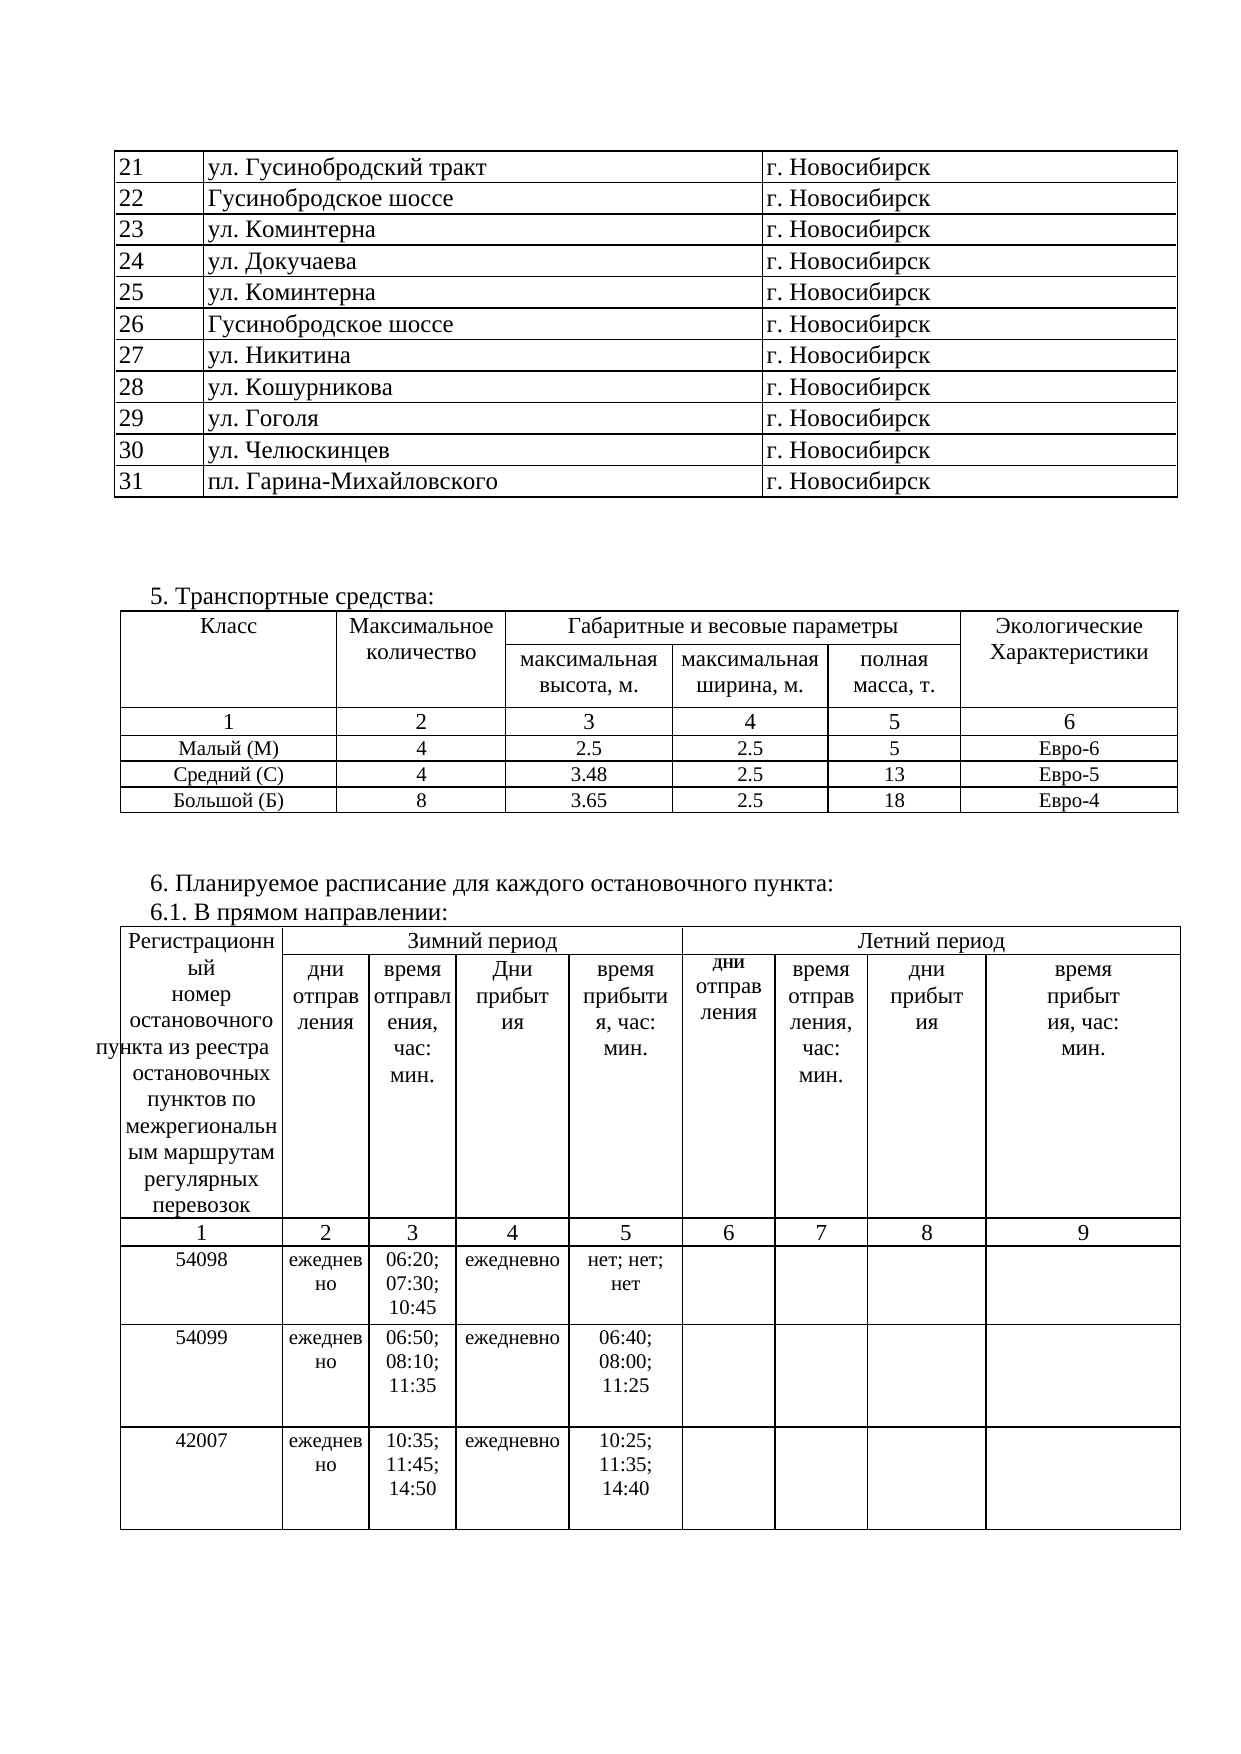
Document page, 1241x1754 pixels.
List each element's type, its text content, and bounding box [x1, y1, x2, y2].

table_cell время прибыти я, час: мин. [570, 955, 682, 1217]
table_cell г. Новосибирск [763, 213, 1177, 244]
table_cell полная масса, т. [829, 645, 960, 707]
table_cell 6 [961, 708, 1177, 735]
table_cell Средний (С) [121, 762, 336, 786]
table_cell 5 [829, 708, 960, 735]
table_cell Большой (Б) [121, 788, 336, 812]
table_cell 3 [370, 1219, 455, 1245]
table_cell ежедневно [457, 1325, 568, 1426]
table_cell ежедневно [457, 1247, 568, 1324]
table_cell 06:20; 07:30; 10:45 [370, 1247, 455, 1324]
table_cell 5 [829, 736, 960, 760]
table_cell [683, 1325, 774, 1426]
table_header Максимальное количество [337, 612, 505, 707]
table_cell Евро-4 [961, 788, 1177, 812]
table_cell 30 [115, 434, 203, 464]
table_cell г. Новосибирск [763, 465, 1177, 496]
table_cell [987, 1325, 1180, 1426]
table_cell 4 [337, 736, 505, 760]
table_header Экологические Характеристики [961, 612, 1177, 707]
table_cell ул. Никитина [204, 340, 762, 370]
table_cell г. Новосибирск [763, 370, 1177, 402]
table_cell 23 [115, 214, 203, 244]
table_cell Дни прибыт ия [457, 955, 568, 1217]
table_cell г. Новосибирск [763, 276, 1177, 307]
table_cell ул. Гусинобродский тракт [204, 152, 762, 181]
table_cell 3 [506, 708, 672, 735]
table_cell ул. Челюскинцев [204, 435, 762, 464]
table_cell ул. Гоголя [204, 403, 762, 433]
text 6.1. В прямом направлении: [150, 897, 1090, 926]
table_cell [868, 1247, 985, 1324]
table_cell г. Новосибирск [763, 181, 1177, 213]
table_cell 54099 [121, 1325, 282, 1426]
table_cell [683, 1428, 774, 1529]
table_cell г. Новосибирск [763, 244, 1177, 276]
table_cell Евро-6 [961, 736, 1177, 760]
table_cell максимальная ширина, м. [673, 645, 827, 707]
text 6. Планируемое расписание для каждого остановочного пункта: [150, 868, 1090, 897]
table_cell [987, 1428, 1180, 1529]
table_cell 21 [115, 152, 203, 181]
table_cell [683, 1247, 774, 1324]
table_cell 42007 [121, 1428, 282, 1529]
table_cell ДНИ отправ ления [683, 955, 774, 1217]
table_cell нет; нет; нет [570, 1247, 682, 1324]
table_cell 54098 [121, 1247, 282, 1324]
table_cell 2 [337, 708, 505, 735]
table_cell дни отправ ления [283, 955, 368, 1217]
table_cell ул. Коминтерна [204, 215, 762, 244]
table_cell 25 [115, 277, 203, 307]
table_cell ул. Кошурникова [204, 372, 762, 402]
table_cell 2.5 [673, 762, 827, 786]
table_cell 26 [115, 308, 203, 339]
table_cell 4 [457, 1219, 568, 1245]
table_header Зимний период [283, 927, 682, 954]
table_cell Евро-5 [961, 762, 1177, 786]
table_cell 06:50; 08:10; 11:35 [370, 1325, 455, 1426]
table_cell 13 [829, 762, 960, 786]
table_cell Малый (М) [121, 736, 336, 760]
table_header Летний период [683, 927, 1180, 954]
table_cell ул. Докучаева [204, 246, 762, 276]
table_cell время прибыт ия, час: мин. [987, 955, 1180, 1217]
table_cell максимальная высота, м. [506, 645, 672, 707]
table_cell г. Новосибирск [763, 339, 1177, 370]
table_cell 29 [115, 403, 203, 433]
table_cell 8 [868, 1219, 985, 1245]
table_cell [776, 1325, 867, 1426]
table_cell ежедневно [283, 1247, 368, 1324]
table_cell 2.5 [506, 736, 672, 760]
table_cell 10:35; 11:45; 14:50 [370, 1428, 455, 1529]
table_cell ежедневно [457, 1428, 568, 1529]
table_cell ул. Коминтерна [204, 277, 762, 307]
table_cell ежедневно [283, 1325, 368, 1426]
table_cell ежедневно [283, 1428, 368, 1529]
table_cell г. Новосибирск [763, 402, 1177, 433]
text 5. Транспортные средства: [150, 581, 1090, 610]
table_cell г. Новосибирск [763, 307, 1177, 339]
table_cell 27 [115, 340, 203, 370]
table_cell пл. Гарина-Михайловского [204, 466, 762, 496]
table_cell дни прибыт ия [868, 955, 985, 1217]
table_cell 22 [115, 183, 203, 213]
table_cell время отправ ления, час: мин. [776, 955, 867, 1217]
table_cell 28 [115, 371, 203, 402]
table_cell 24 [115, 245, 203, 276]
table_cell г. Новосибирск [763, 433, 1177, 464]
table_cell 2.5 [673, 788, 827, 812]
table_header Класс [121, 612, 336, 707]
table_cell 10:25; 11:35; 14:40 [570, 1428, 682, 1529]
table_cell 4 [673, 708, 827, 735]
table_cell время отправл ения, час: мин. [370, 955, 455, 1217]
table_cell 1 [121, 1219, 282, 1245]
table_cell [776, 1428, 867, 1529]
table_cell 5 [570, 1219, 682, 1245]
table_cell 2 [283, 1219, 368, 1245]
table_cell г. Новосибирск [763, 152, 1177, 181]
table_cell 8 [337, 788, 505, 812]
table_cell [868, 1325, 985, 1426]
table_cell 6 [683, 1219, 774, 1245]
table_cell 3.65 [506, 788, 672, 812]
table_cell Гусинобродское шоссе [204, 309, 762, 339]
table_cell 4 [337, 762, 505, 786]
table_cell [987, 1247, 1180, 1324]
table_cell 3.48 [506, 762, 672, 786]
table_cell 18 [829, 788, 960, 812]
table_cell [868, 1428, 985, 1529]
table_cell 2.5 [673, 736, 827, 760]
table_header Габаритные и весовые параметры [506, 612, 960, 643]
table_cell 7 [776, 1219, 867, 1245]
table_cell 06:40; 08:00; 11:25 [570, 1325, 682, 1426]
table_cell [776, 1247, 867, 1324]
table_cell 9 [987, 1219, 1180, 1245]
table_cell Гусинобродское шоссе [204, 183, 762, 213]
table_cell 1 [121, 708, 336, 735]
table_header Регистрационный номер остановочного пункта из реестра остановочных пунктов по межрегиональным маршрутам регулярных перевозок [121, 927, 282, 1217]
table_cell 31 [115, 466, 203, 496]
